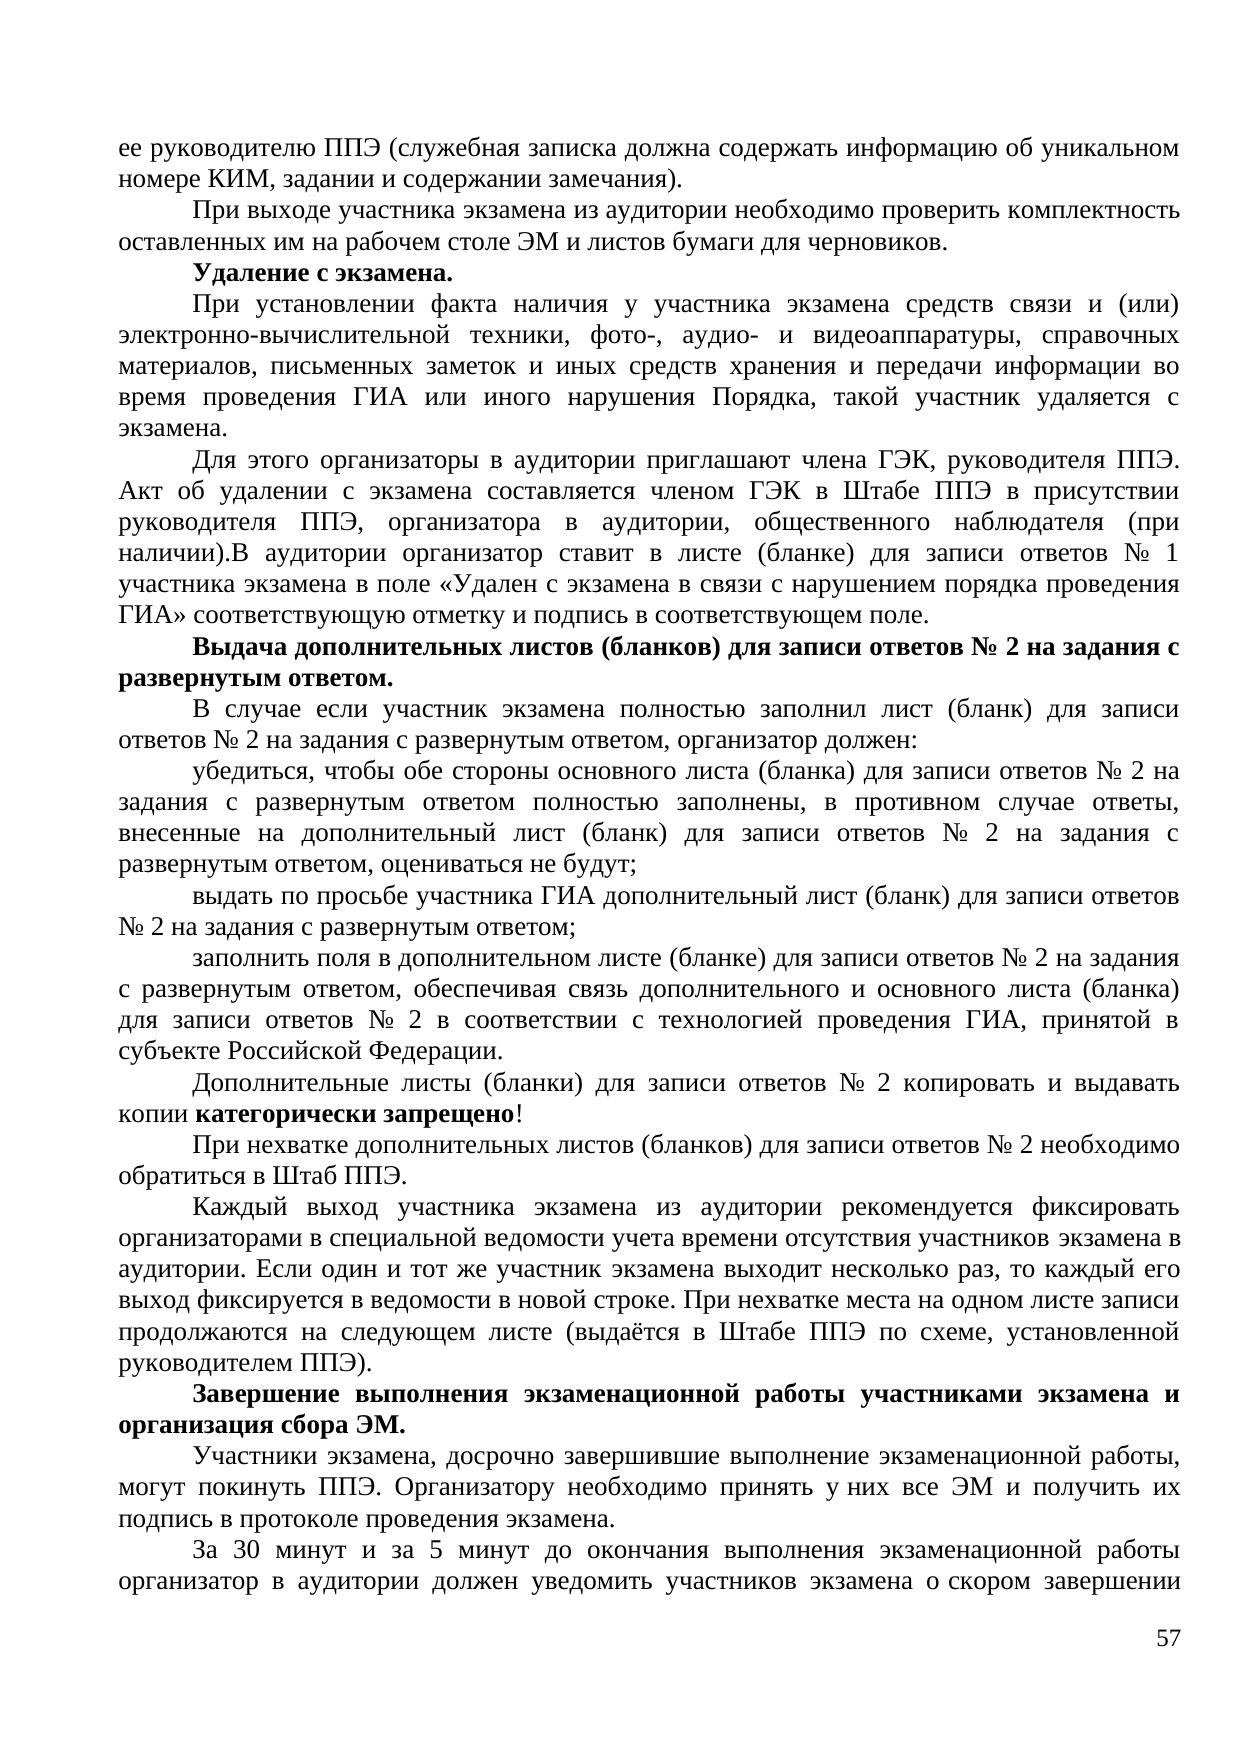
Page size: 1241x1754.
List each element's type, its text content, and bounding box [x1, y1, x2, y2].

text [118, 131, 1181, 193]
list выдать по просьбе участника ГИА дополнительный лист (бланк) для записи ответов № 2 на задания с развернутым ответом; [118, 879, 1181, 941]
list убедиться, чтобы обе стороны основного листа (бланка) для записи ответов № 2 на задания с развернутым ответом полностью заполнены, в противном случае ответы, внесенные на дополнительный лист (бланк) для записи ответов № 2 на задания с развернутым ответом, оцениваться не будут; [118, 754, 1181, 879]
text При выходе участника экзамена из аудитории необходимо проверить комплектность оставленных им на рабочем столе ЭМ и листов бумаги для черновиков. [118, 193, 1181, 256]
text Удаление с экзамена. [118, 256, 1181, 287]
text Каждый выход участника экзамена из аудитории рекомендуется фиксировать организаторами в специальной ведомости учета времени отсутствия участников экзамена в аудитории. Если один и тот же участник экзамена выходит несколько раз, то каждый его выход фиксируется в ведомости в новой строке. При нехватке места на одном листе записи продолжаются на следующем листе (выдаётся в Штабе ППЭ по схеме, установленной руководителем ППЭ). [118, 1190, 1181, 1377]
text При нехватке дополнительных листов (бланков) для записи ответов № 2 необходимо обратиться в Штаб ППЭ. [118, 1128, 1181, 1190]
text В случае если участник экзамена полностью заполнил лист (бланк) для записи ответов № 2 на задания с развернутым ответом, организатор должен: [118, 692, 1181, 754]
text Завершение выполнения экзаменационной работы участниками экзамена и организация сбора ЭМ. [118, 1377, 1181, 1439]
text Для этого организаторы в аудитории приглашают члена ГЭК, руководителя ППЭ. Акт об удалении с экзамена составляется членом ГЭК в Штабе ППЭ в присутствии руководителя ППЭ, организатора в аудитории, общественного наблюдателя (при наличии).В аудитории организатор ставит в листе (бланке) для записи ответов № 1 участника экзамена в поле «Удален с экзамена в связи с нарушением порядка проведения ГИА» соответствующую отметку и подпись в соответствующем поле. [118, 443, 1181, 629]
text При установлении факта наличия у участника экзамена средств связи и (или) электронно-вычислительной техники, фото-, аудио- и видеоаппаратуры, справочных материалов, письменных заметок и иных средств хранения и передачи информации во время проведения ГИА или иного нарушения Порядка, такой участник удаляется с экзамена. [118, 287, 1181, 443]
text Участники экзамена, досрочно завершившие выполнение экзаменационной работы, могут покинуть ППЭ. Организатору необходимо принять у них все ЭМ и получить их подпись в протоколе проведения экзамена. [118, 1439, 1181, 1533]
text Дополнительные листы (бланки) для записи ответов № 2 копировать и выдавать копии категорически запрещено! [118, 1066, 1181, 1128]
text Выдача дополнительных листов (бланков) для записи ответов № 2 на задания с развернутым ответом. [118, 629, 1181, 692]
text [118, 1533, 1181, 1595]
list заполнить поля в дополнительном листе (бланке) для записи ответов № 2 на задания с развернутым ответом, обеспечивая связь дополнительного и основного листа (бланка) для записи ответов № 2 в соответствии с технологией проведения ГИА, принятой в субъекте Российской Федерации. [118, 941, 1181, 1066]
